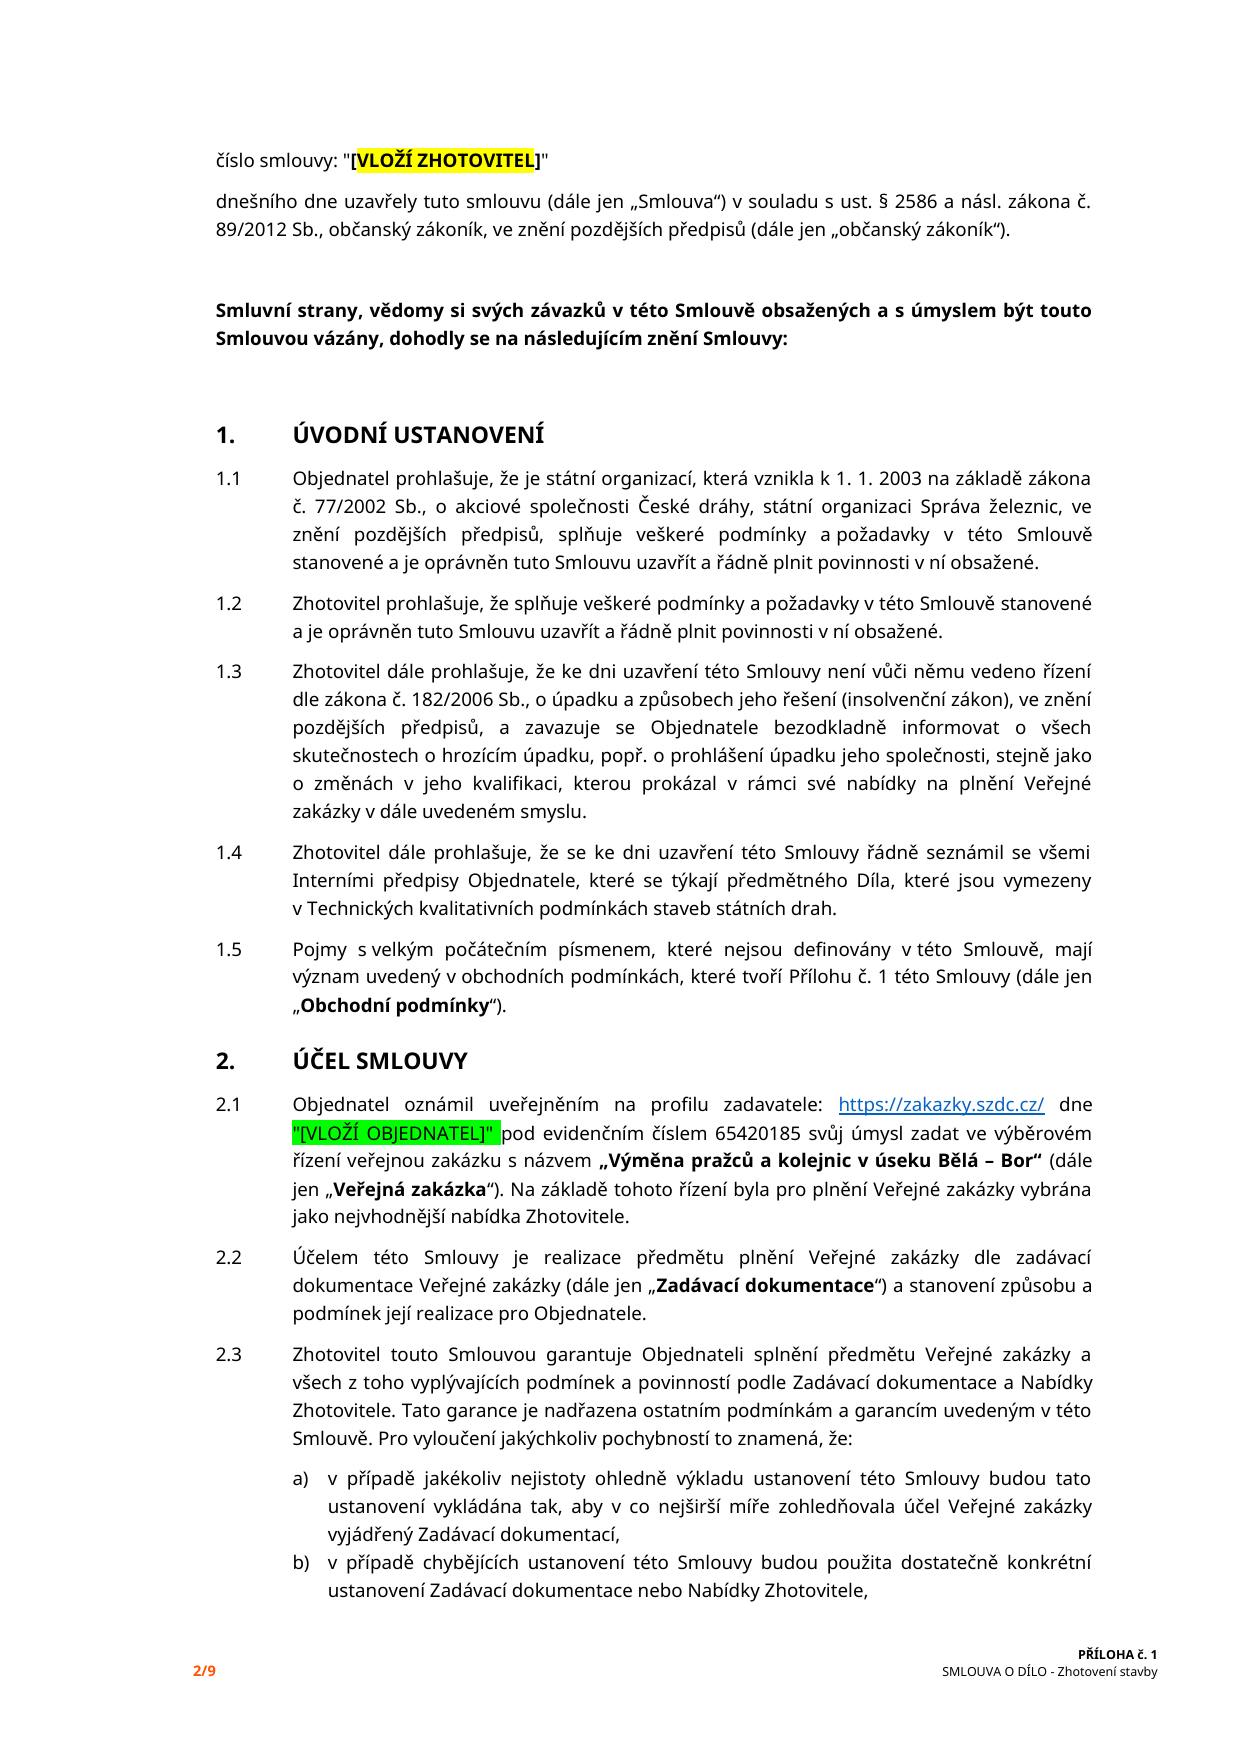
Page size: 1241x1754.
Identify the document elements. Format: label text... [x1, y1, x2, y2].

text Účelem této Smlouvy je realizace předmětu plnění Veřejné zakázky dle zadávací dokumentace Veřejné zakázky (dále jen „Zadávací dokumentace“) a stanovení způsobu a podmínek její realizace pro Objednatele. [216, 1244, 1093, 1326]
text Objednatel prohlašuje, že je státní organizací, která vznikla k 1. 1. 2003 na základě zákona č. 77/2002 Sb., o akciové společnosti České dráhy, státní organizaci Správa železnic, ve znění pozdějších předpisů, splňuje veškeré podmínky a požadavky v této Smlouvě stanovené a je oprávněn tuto Smlouvu uzavřít a řádně plnit povinnosti v ní obsažené. [216, 466, 1093, 575]
text Zhotovitel touto Smlouvou garantuje Objednateli splnění předmětu Veřejné zakázky a všech z toho vyplývajících podmínek a povinností podle Zadávací dokumentace a Nabídky Zhotovitele. Tato garance je nadřazena ostatním podmínkám a garancím uvedeným v této Smlouvě. Pro vyloučení jakýchkoliv pochybností to znamená, že: [216, 1341, 1093, 1451]
text Objednatel oznámil uveřejněním na profilu zadavatele: https://zakazky.szdc.cz/ dne pod evidenčním číslem 65420185 svůj úmysl zadat ve výběrovém řízení veřejnou zakázku s názvem „Výměna pražců a kolejnic v úseku Bělá – Bor“ (dále jen „Veřejná zakázka“). Na základě tohoto řízení byla pro plnění Veřejné zakázky vybrána jako nejvhodnější nabídka Zhotovitele. [216, 1092, 1093, 1229]
text ÚVODNÍ USTANOVENÍ [216, 419, 1093, 450]
text ÚČEL SMLOUVY [216, 1045, 1093, 1076]
text v případě jakékoliv nejistoty ohledně výkladu ustanovení této Smlouvy budou tato ustanovení vykládána tak, aby v co nejširší míře zohledňovala účel Veřejné zakázky vyjádřený Zadávací dokumentací, [292, 1466, 1093, 1547]
text dnešního dne uzavřely tuto smlouvu (dále jen „Smlouva“) v souladu s ust. § 2586 a násl. zákona č. 89/2012 Sb., občanský zákoník, ve znění pozdějších předpisů (dále jen „občanský zákoník“). [216, 188, 1093, 242]
text číslo smlouvy: "[VLOŽÍ ZHOTOVITEL]" [216, 147, 1093, 173]
text Zhotovitel dále prohlašuje, že se ke dni uzavření této Smlouvy řádně seznámil se všemi Interními předpisy Objednatele, které se týkají předmětného Díla, které jsou vymezeny v Technických kvalitativních podmínkách staveb státních drah. [216, 839, 1093, 921]
text Zhotovitel prohlašuje, že splňuje veškeré podmínky a požadavky v této Smlouvě stanovené a je oprávněn tuto Smlouvu uzavřít a řádně plnit povinnosti v ní obsažené. [216, 590, 1093, 644]
text Smluvní strany, vědomy si svých závazků v této Smlouvě obsažených a s úmyslem být touto Smlouvou vázány, dohodly se na následujícím znění Smlouvy: [216, 297, 1093, 351]
text Pojmy s velkým počátečním písmenem, které nejsou definovány v této Smlouvě, mají význam uvedený v obchodních podmínkách, které tvoří Přílohu č. 1 této Smlouvy (dále jen „Obchodní podmínky“). [216, 936, 1093, 1017]
text v případě chybějících ustanovení této Smlouvy budou použita dostatečně konkrétní ustanovení Zadávací dokumentace nebo Nabídky Zhotovitele, [292, 1549, 1093, 1603]
text Zhotovitel dále prohlašuje, že ke dni uzavření této Smlouvy není vůči němu vedeno řízení dle zákona č. 182/2006 Sb., o úpadku a způsobech jeho řešení (insolvenční zákon), ve znění pozdějších předpisů, a zavazuje se Objednatele bezodkladně informovat o všech skutečnostech o hrozícím úpadku, popř. o prohlášení úpadku jeho společnosti, stejně jako o změnách v jeho kvalifikaci, kterou prokázal v rámci své nabídky na plnění Veřejné zakázky v dále uvedeném smyslu. [216, 659, 1093, 824]
